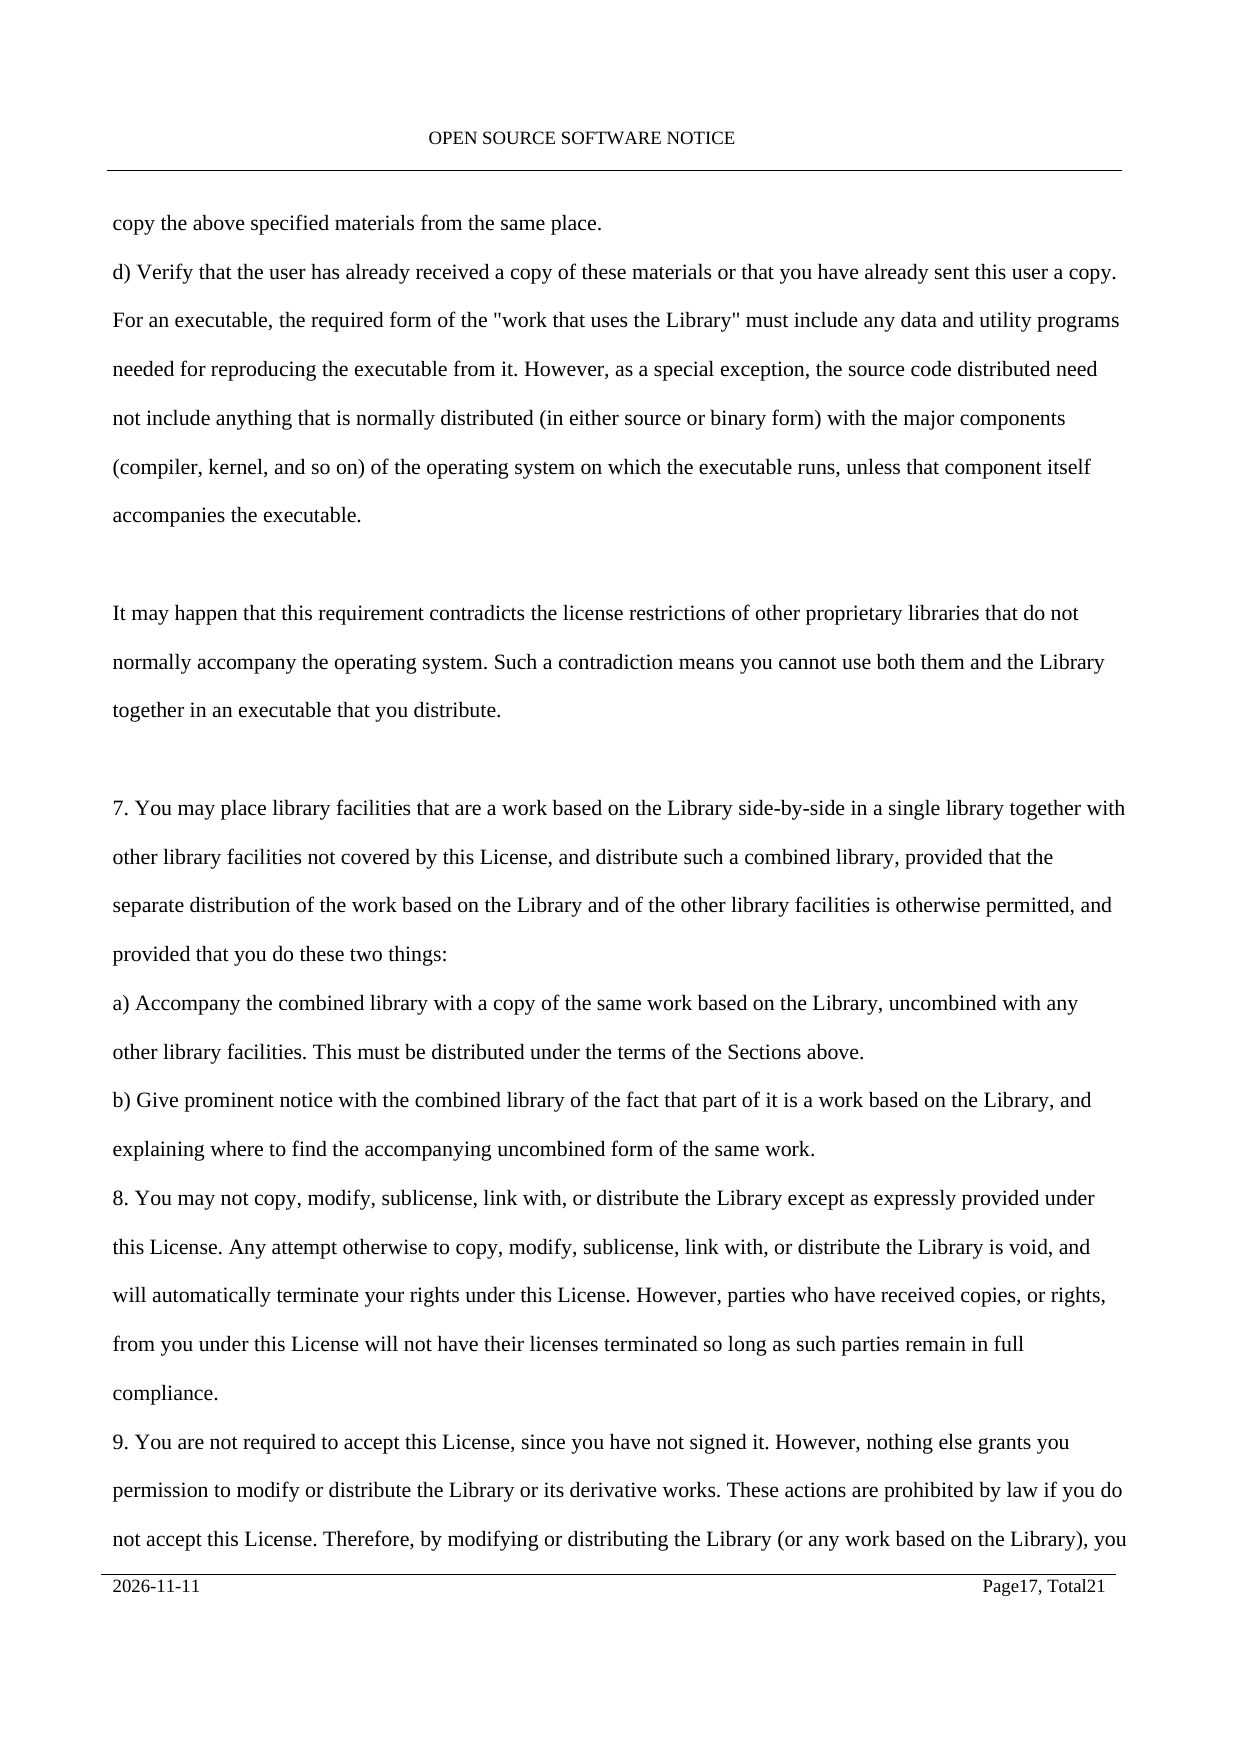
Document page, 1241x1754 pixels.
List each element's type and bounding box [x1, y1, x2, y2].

text [112, 206, 1128, 1555]
